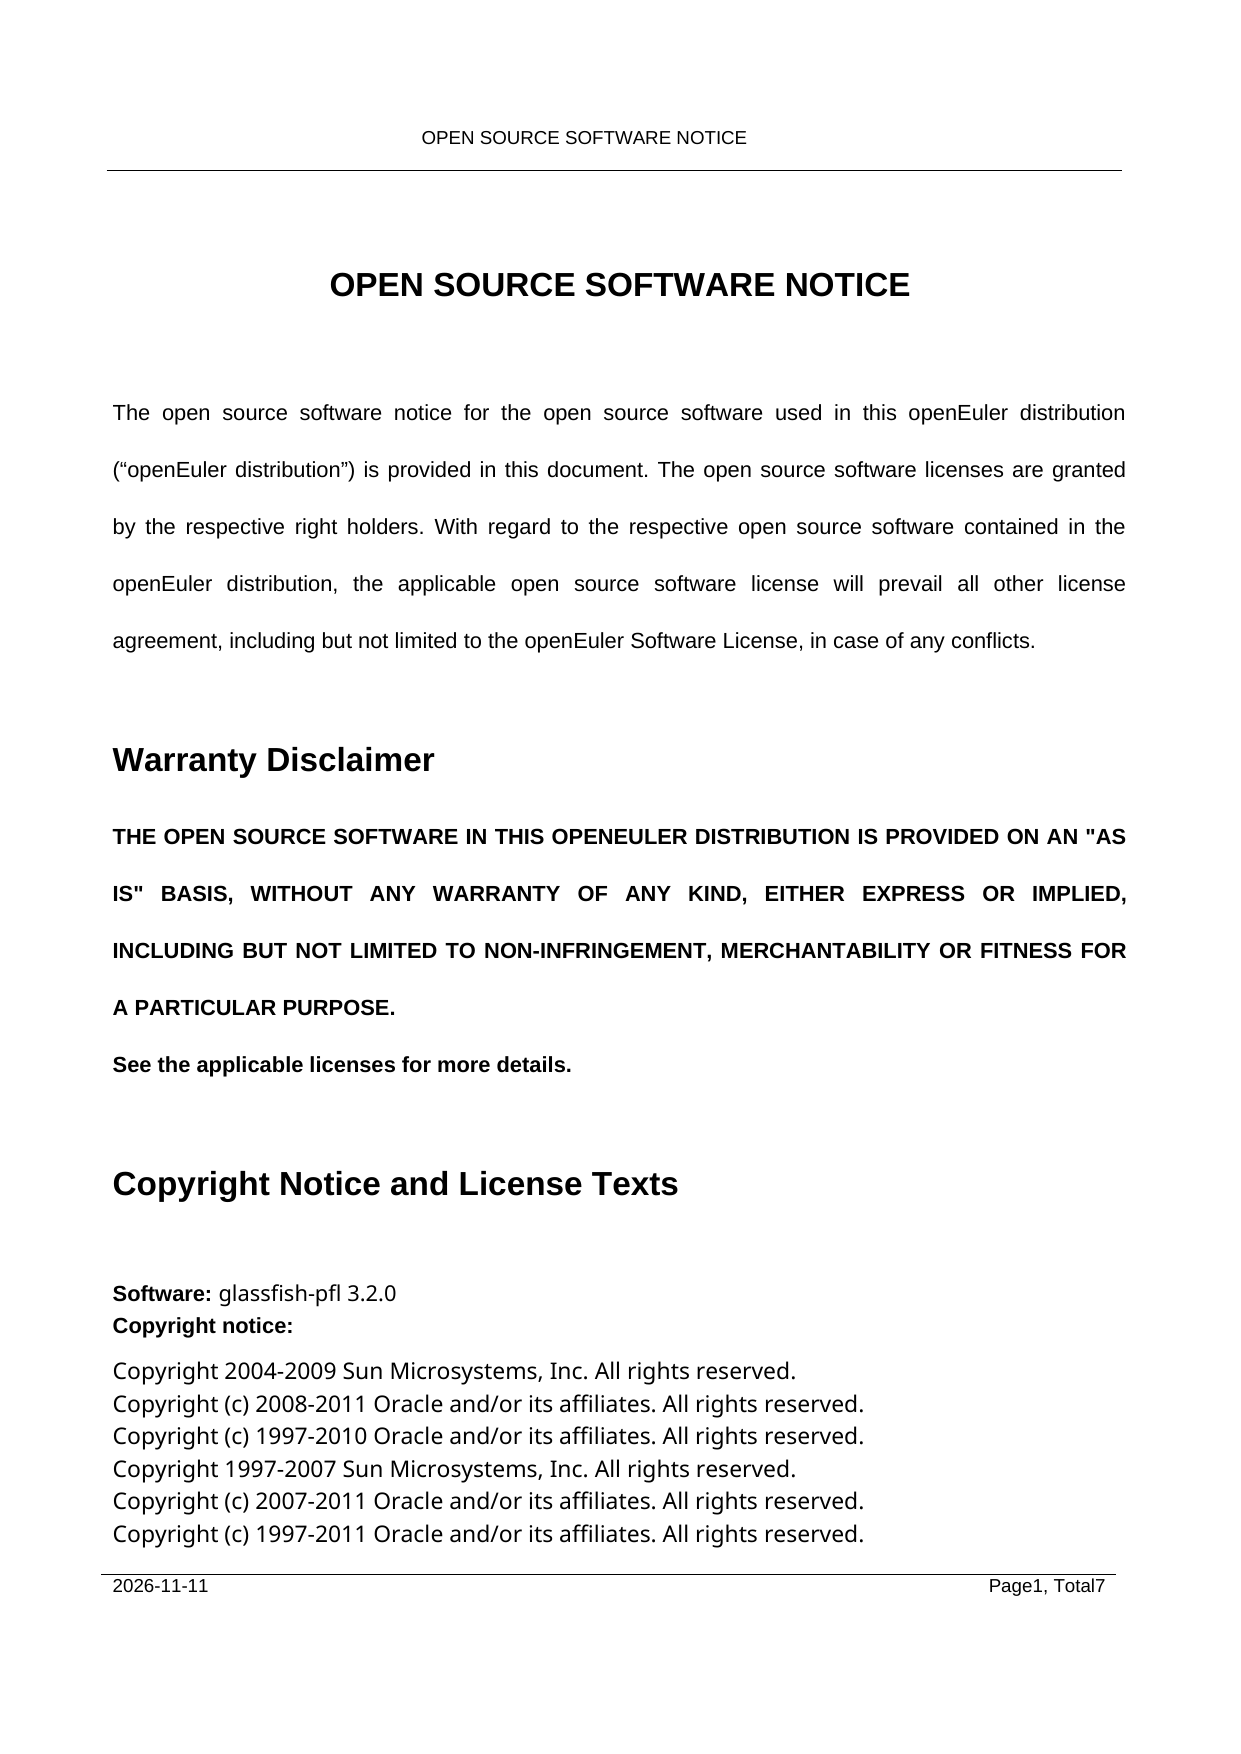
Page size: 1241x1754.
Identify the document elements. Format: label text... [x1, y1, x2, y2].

text Copyright Notice and License Texts [112, 1151, 1128, 1216]
text The open source software notice for the open source software used in this openEuler distribution (“openEuler distribution”) is provided in this document. The open source software licenses are granted by the respective right holders. With regard to the respective open source software contained in the openEuler distribution, the applicable open source software license will prevail all other license agreement, including but not limited to the openEuler Software License, in case of any conflicts. [112, 397, 1128, 657]
text OPEN SOURCE SOFTWARE NOTICE [112, 251, 1128, 316]
text Warranty Disclaimer [112, 727, 1128, 792]
text Copyright notice: [112, 1309, 1128, 1342]
text THE OPEN SOURCE SOFTWARE IN THIS OPENEULER DISTRIBUTION IS PROVIDED ON AN "AS IS" BASIS, WITHOUT ANY WARRANTY OF ANY KIND, EITHER EXPRESS OR IMPLIED, INCLUDING BUT NOT LIMITED TO NON-INFRINGEMENT, MERCHANTABILITY OR FITNESS FOR A PARTICULAR PURPOSE. See the applicable licenses for more details. [112, 821, 1128, 1081]
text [112, 1354, 1128, 1549]
text Software: glassfish-pfl 3.2.0 [112, 1277, 1128, 1309]
